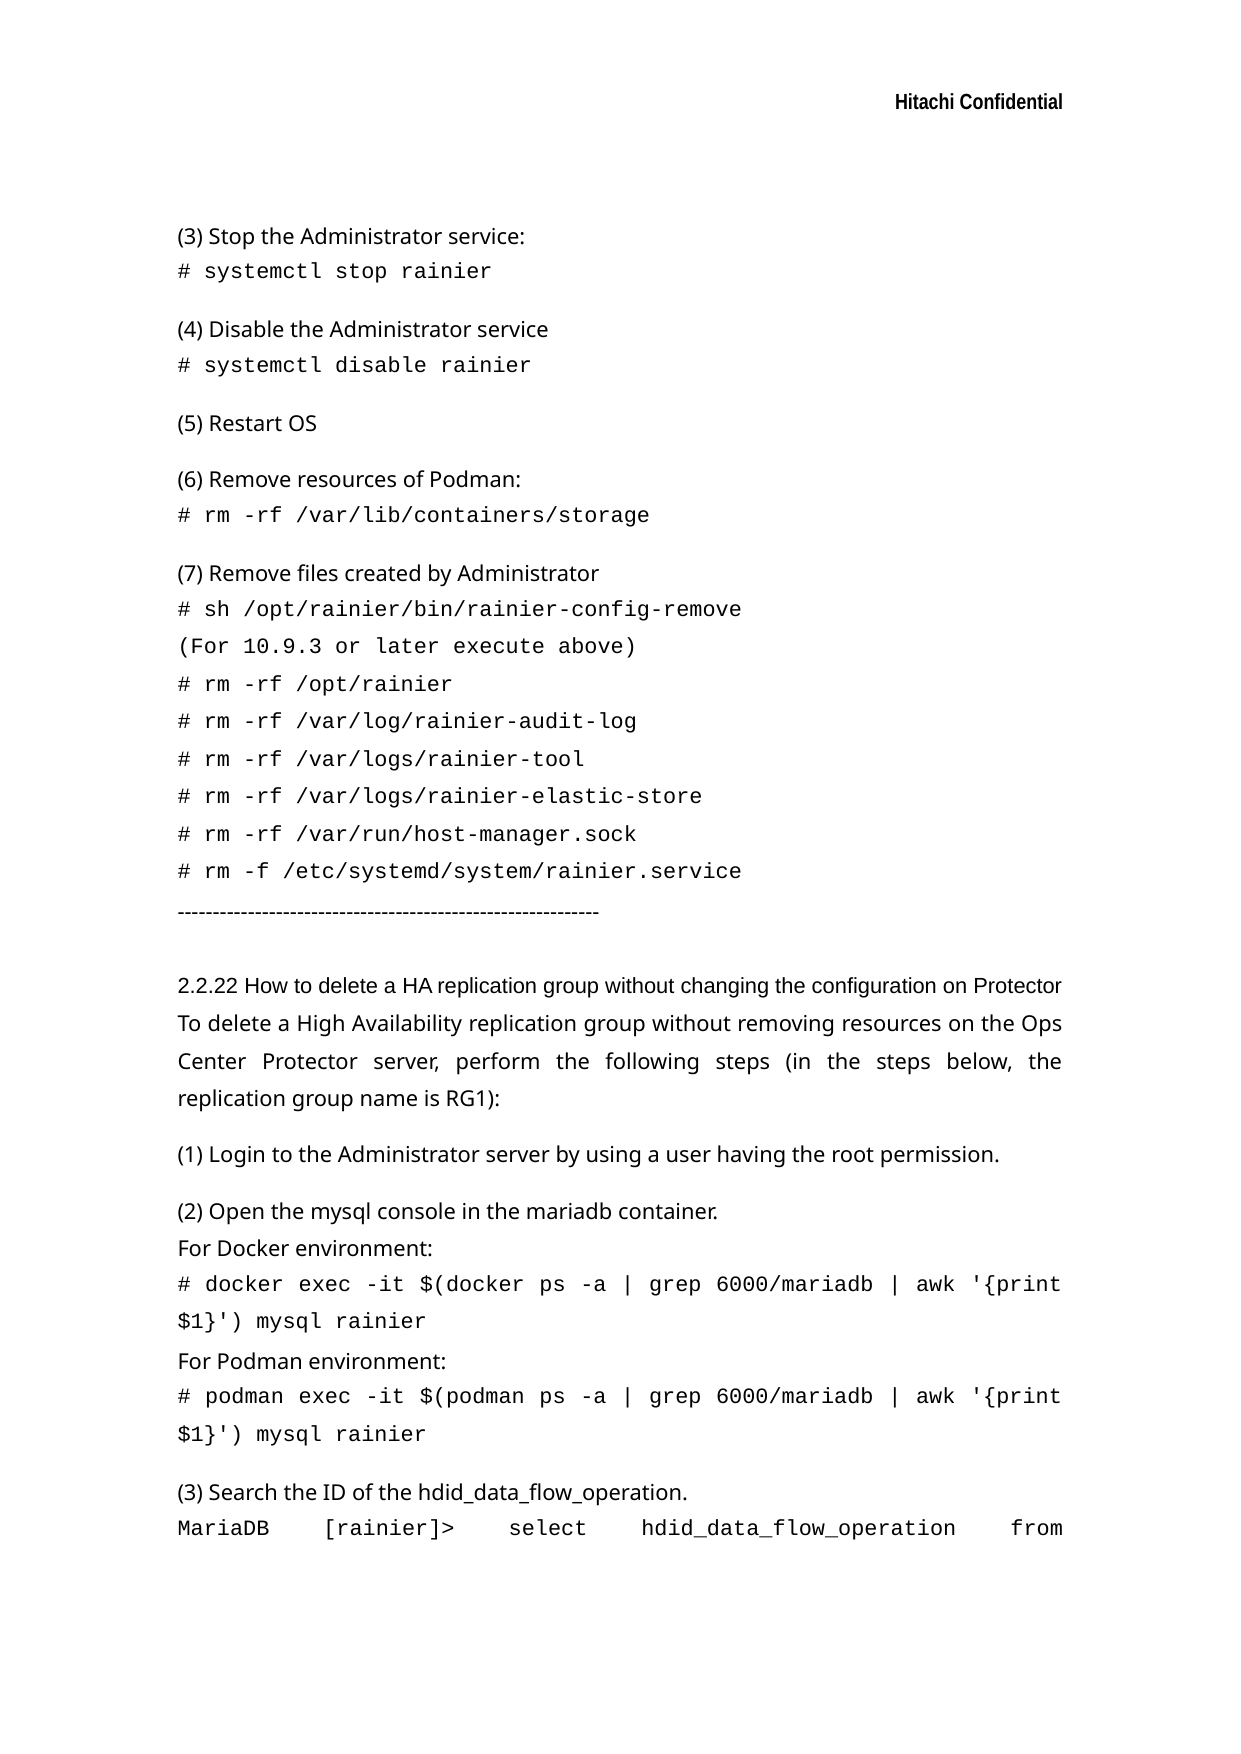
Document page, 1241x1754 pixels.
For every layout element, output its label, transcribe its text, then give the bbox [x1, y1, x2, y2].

text # rm -rf /var/lib/containers/storage [177, 498, 1063, 536]
text # rm -rf /var/run/host-manager.sock [177, 817, 1063, 854]
text To delete a High Availability replication group without removing resources on the Ops Center Protector server, perform the following steps (in the steps below, the replication group name is RG1): [177, 1004, 1063, 1117]
text (1) Login to the Administrator server by using a user having the root permission. [177, 1136, 1063, 1173]
text For Docker environment: [177, 1229, 1063, 1267]
text For Podman environment: [177, 1342, 1063, 1379]
text (4) Disable the Administrator service [177, 311, 1063, 348]
text # rm -f /etc/systemd/system/rainier.service [177, 854, 1063, 892]
text # rm -rf /var/log/rainier-audit-log [177, 704, 1063, 742]
text # rm -rf /opt/rainier [177, 667, 1063, 704]
text # podman exec -it $(podman ps -a | grep 6000/mariadb | awk '{print $1}') mysql rainier [177, 1379, 1063, 1454]
text (6) Remove resources of Podman: [177, 461, 1063, 498]
text # rm -rf /var/logs/rainier-tool [177, 742, 1063, 779]
text (3) Stop the Administrator service: [177, 217, 1063, 254]
text ------------------------------------------------------------ [177, 892, 1063, 929]
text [177, 1511, 1063, 1548]
text (7) Remove files created by Administrator [177, 554, 1063, 592]
text # docker exec -it $(docker ps -a | grep 6000/mariadb | awk '{print $1}') mysql rainier [177, 1267, 1063, 1342]
text # systemctl disable rainier [177, 348, 1063, 386]
text (For 10.9.3 or later execute above) [177, 629, 1063, 667]
text # sh /opt/rainier/bin/rainier-config-remove [177, 592, 1063, 629]
text (5) Restart OS [177, 404, 1063, 442]
text (2) Open the mysql console in the mariadb container. [177, 1192, 1063, 1229]
subtitle 2.2.22 How to delete a HA replication group without changing the configuration on Protector [177, 967, 1063, 1004]
text (3) Search the ID of the hdid_data_flow_operation. [177, 1473, 1063, 1511]
text # rm -rf /var/logs/rainier-elastic-store [177, 779, 1063, 817]
text # systemctl stop rainier [177, 254, 1063, 292]
